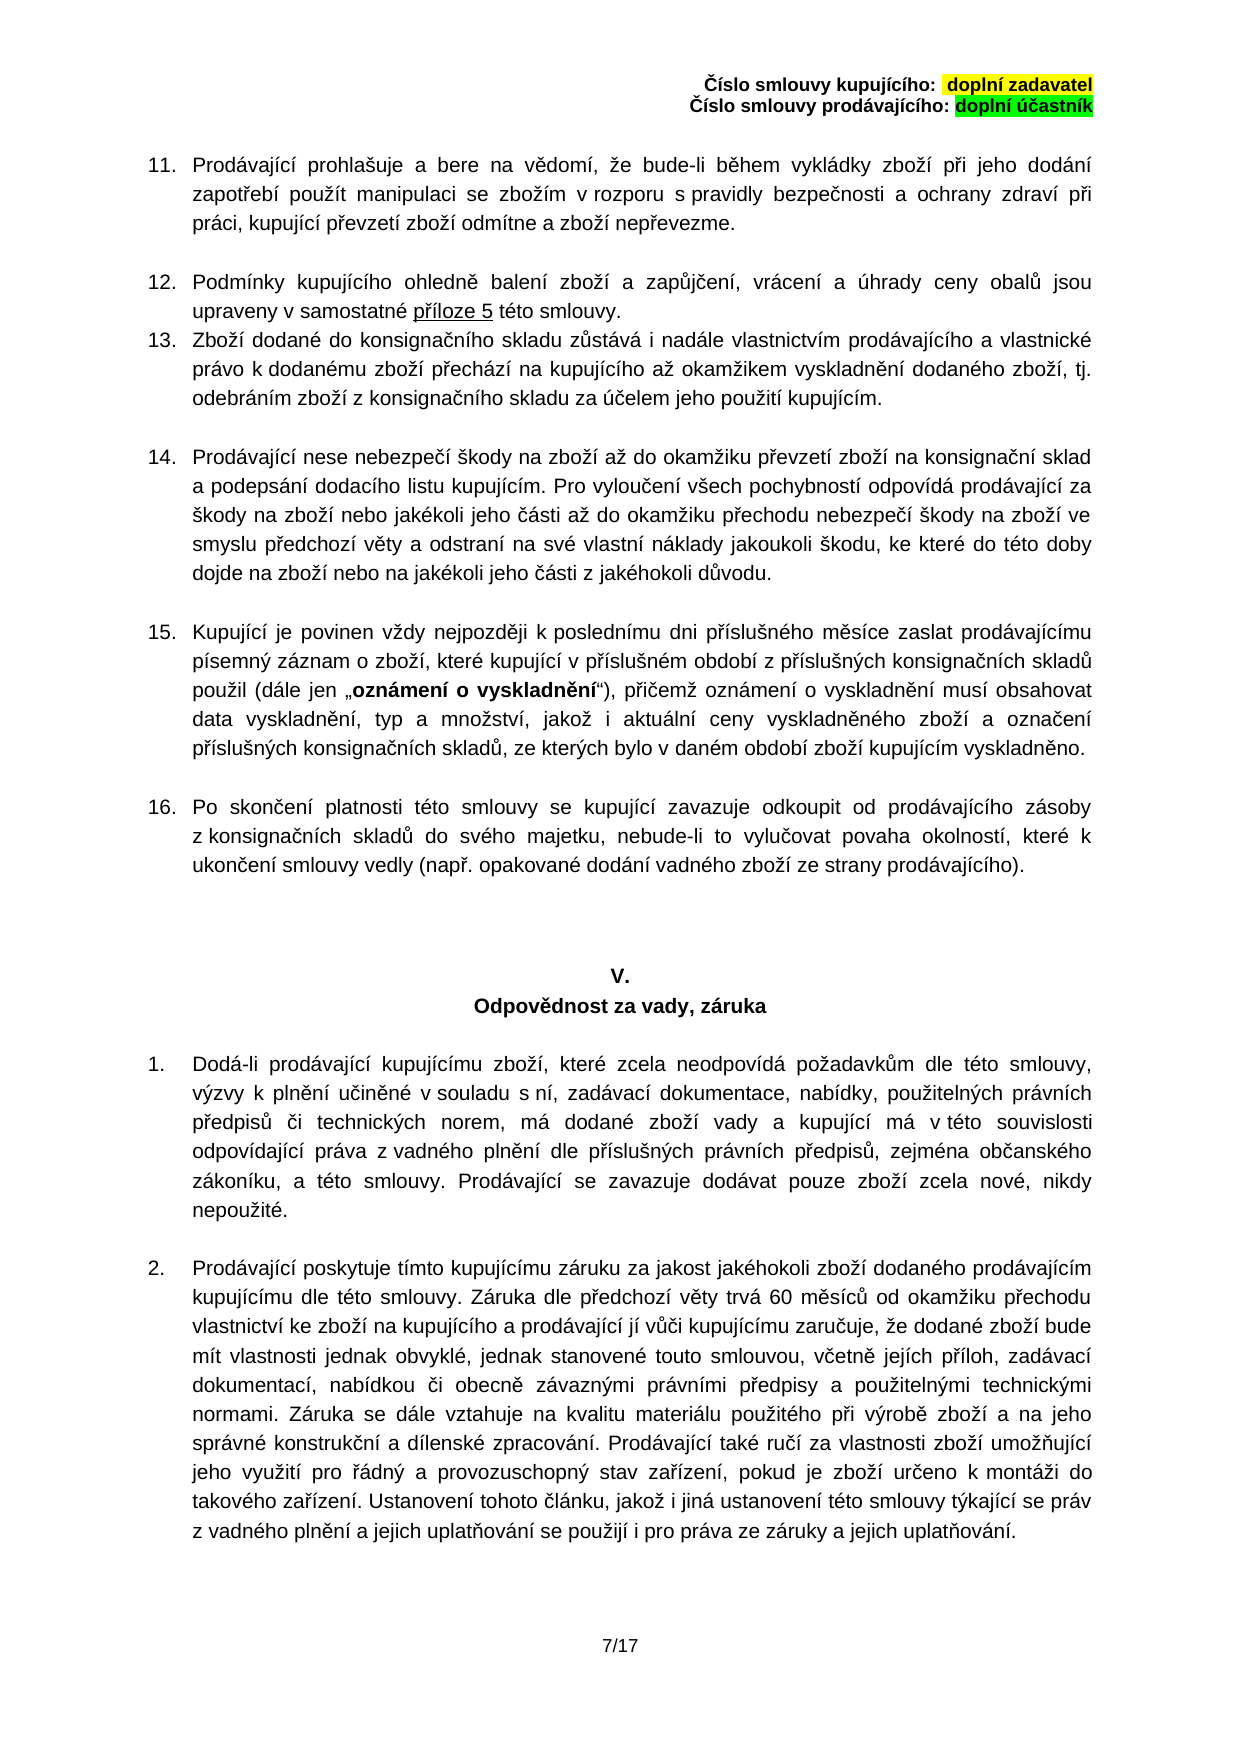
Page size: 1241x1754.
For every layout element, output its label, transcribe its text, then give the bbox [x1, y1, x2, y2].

text Odpovědnost za vady, záruka [148, 988, 1093, 1017]
text V. [148, 959, 1093, 988]
list Zboží dodané do konsignačního skladu zůstává i nadále vlastnictvím prodávajícího a vlastnické právo k dodanému zboží přechází na kupujícího až okamžikem vyskladnění dodaného zboží, tj. odebráním zboží z konsignačního skladu za účelem jeho použití kupujícím. [148, 323, 1093, 410]
list Po skončení platnosti této smlouvy se kupující zavazuje odkoupit od prodávajícího zásoby z konsignačních skladů do svého majetku, nebude-li to vylučovat povaha okolností, které k ukončení smlouvy vedly (např. opakované dodání vadného zboží ze strany prodávajícího). [148, 789, 1093, 877]
list Dodá-li prodávající kupujícímu zboží, které zcela neodpovídá požadavkům dle této smlouvy, výzvy k plnění učiněné v souladu s ní, zadávací dokumentace, nabídky, použitelných právních předpisů či technických norem, má dodané zboží vady a kupující má v této souvislosti odpovídající práva z vadného plnění dle příslušných právních předpisů, zejména občanského zákoníku, a této smlouvy. Prodávající se zavazuje dodávat pouze zboží zcela nové, nikdy nepoužité. [148, 1047, 1093, 1222]
list Kupující je povinen vždy nejpozději k poslednímu dni příslušného měsíce zaslat prodávajícímu písemný záznam o zboží, které kupující v příslušném období z příslušných konsignačních skladů použil (dále jen „oznámení o vyskladnění“), přičemž oznámení o vyskladnění musí obsahovat data vyskladnění, typ a množství, jakož i aktuální ceny vyskladněného zboží a označení příslušných konsignačních skladů, ze kterých bylo v daném období zboží kupujícím vyskladněno. [148, 614, 1093, 760]
list Prodávající prohlašuje a bere na vědomí, že bude-li během vykládky zboží při jeho dodání zapotřebí použít manipulaci se zbožím v rozporu s pravidly bezpečnosti a ochrany zdraví při práci, kupující převzetí zboží odmítne a zboží nepřevezme. [148, 148, 1093, 235]
list Podmínky kupujícího ohledně balení zboží a zapůjčení, vrácení a úhrady ceny obalů jsou upraveny v samostatné příloze 5 této smlouvy. [148, 264, 1093, 323]
list Prodávající poskytuje tímto kupujícímu záruku za jakost jakéhokoli zboží dodaného prodávajícím kupujícímu dle této smlouvy. Záruka dle předchozí věty trvá 60 měsíců od okamžiku přechodu vlastnictví ke zboží na kupujícího a prodávající jí vůči kupujícímu zaručuje, že dodané zboží bude mít vlastnosti jednak obvyklé, jednak stanovené touto smlouvou, včetně jejích příloh, zadávací dokumentací, nabídkou či obecně závaznými právními předpisy a použitelnými technickými normami. Záruka se dále vztahuje na kvalitu materiálu použitého při výrobě zboží a na jeho správné konstrukční a dílenské zpracování. Prodávající také ručí za vlastnosti zboží umožňující jeho využití pro řádný a provozuschopný stav zařízení, pokud je zboží určeno k montáži do takového zařízení. Ustanovení tohoto článku, jakož i jiná ustanovení této smlouvy týkající se práv z vadného plnění a jejich uplatňování se použijí i pro práva ze záruky a jejich uplatňování. [148, 1251, 1093, 1542]
list Prodávající nese nebezpečí škody na zboží až do okamžiku převzetí zboží na konsignační sklad a podepsání dodacího listu kupujícím. Pro vyloučení všech pochybností odpovídá prodávající za škody na zboží nebo jakékoli jeho části až do okamžiku přechodu nebezpečí škody na zboží ve smyslu předchozí věty a odstraní na své vlastní náklady jakoukoli škodu, ke které do této doby dojde na zboží nebo na jakékoli jeho části z jakéhokoli důvodu. [148, 439, 1093, 585]
